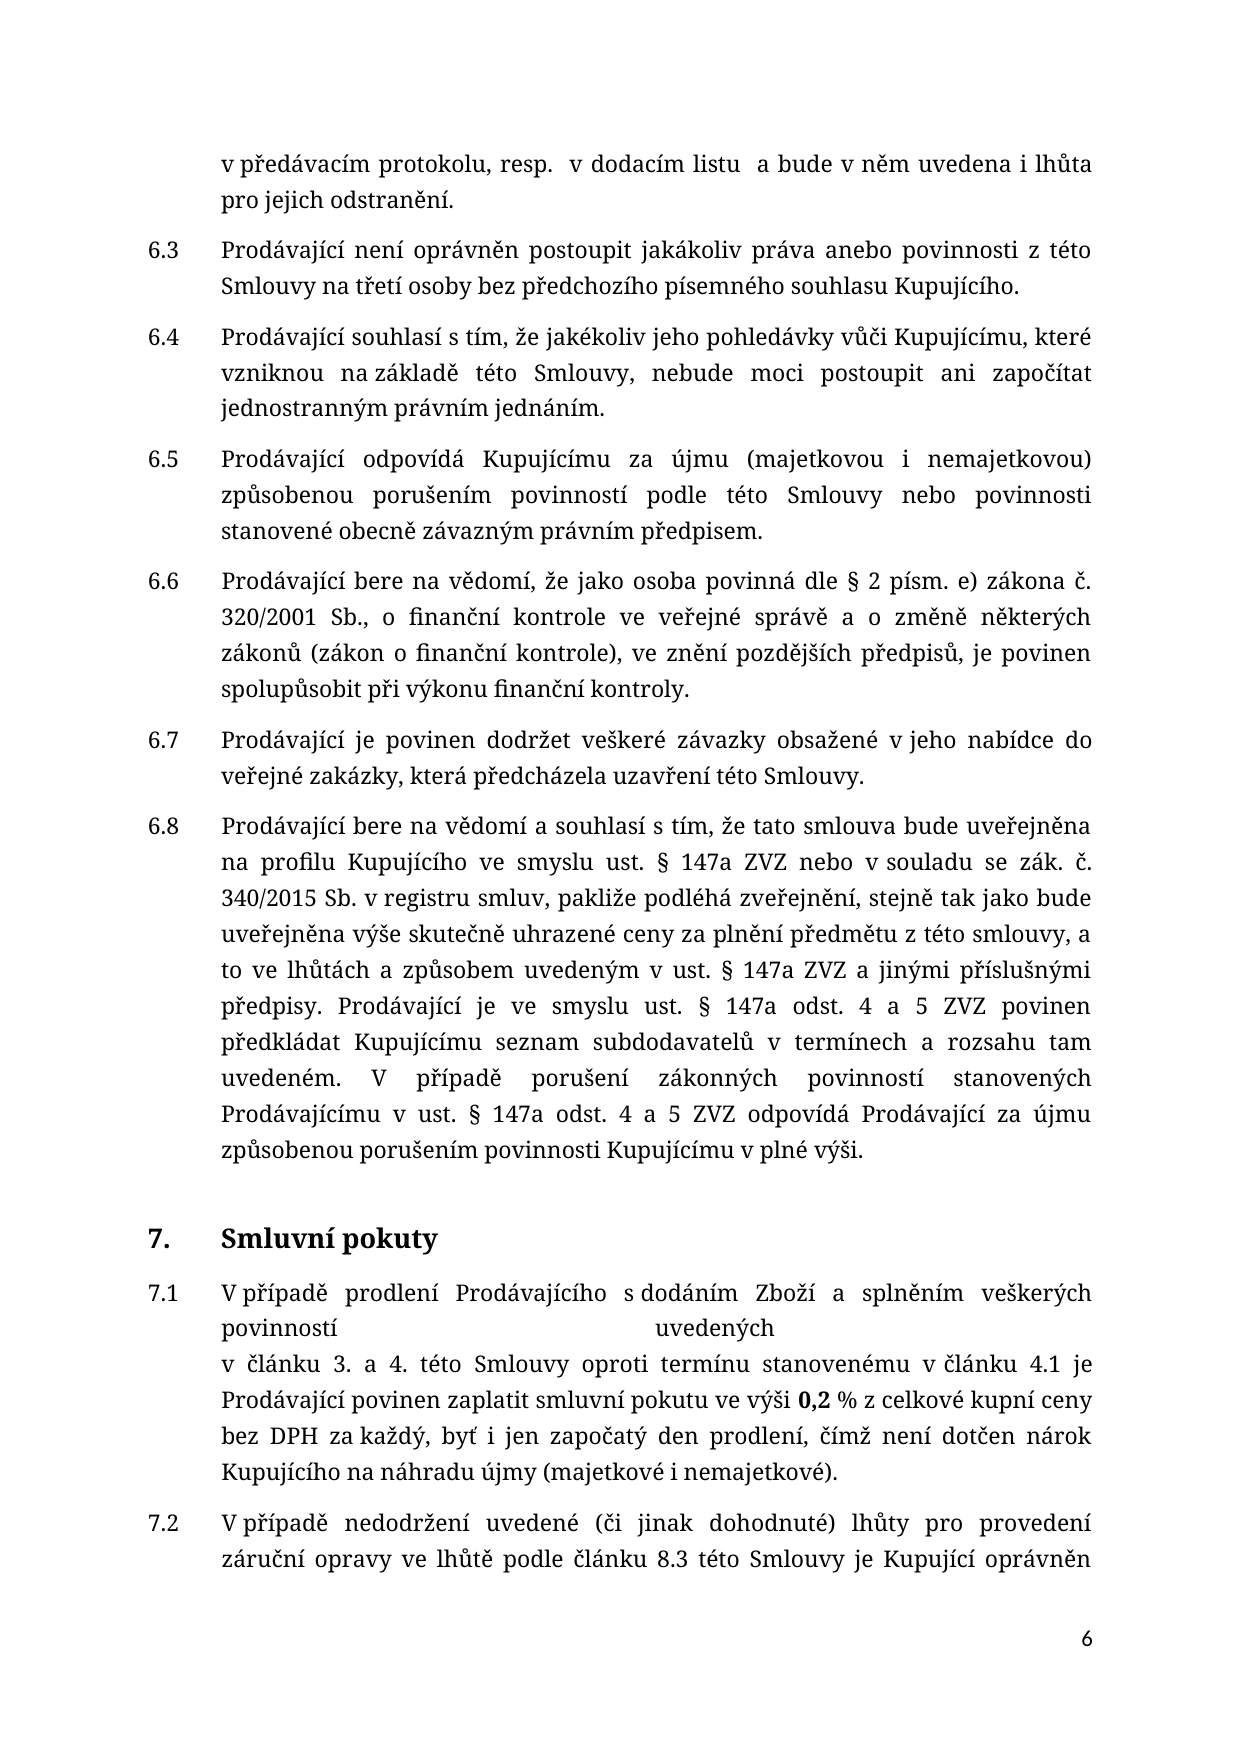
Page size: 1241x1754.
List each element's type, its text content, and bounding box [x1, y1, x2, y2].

text 6.7 Prodávající je povinen dodržet veškeré závazky obsažené v jeho nabídce do veřejné zakázky, která předcházela uzavření této Smlouvy. [148, 724, 1093, 791]
text 6.5 Prodávající odpovídá Kupujícímu za újmu (majetkovou i nemajetkovou) způsobenou porušením povinností podle této Smlouvy nebo povinnosti stanovené obecně závazným právním předpisem. [148, 443, 1093, 546]
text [148, 1507, 1093, 1574]
text 6.3 Prodávající není oprávněn postoupit jakákoliv práva anebo povinnosti z této Smlouvy na třetí osoby bez předchozího písemného souhlasu Kupujícího. [148, 234, 1093, 301]
text 6.8 Prodávající bere na vědomí a souhlasí s tím, že tato smlouva bude uveřejněna na profilu Kupujícího ve smyslu ust. § 147a ZVZ nebo v souladu se zák. č. 340/2015 Sb. v registru smluv, pakliže podléhá zveřejnění, stejně tak jako bude uveřejněna výše skutečně uhrazené ceny za plnění předmětu z této smlouvy, a to ve lhůtách a způsobem uvedeným v ust. § 147a ZVZ a jinými příslušnými předpisy. Prodávající je ve smyslu ust. § 147a odst. 4 a 5 ZVZ povinen předkládat Kupujícímu seznam subdodavatelů v termínech a rozsahu tam uvedeném. V případě porušení zákonných povinností stanovených Prodávajícímu v ust. § 147a odst. 4 a 5 ZVZ odpovídá Prodávající za újmu způsobenou porušením povinnosti Kupujícímu v plné výši. [148, 810, 1093, 1165]
text 7.1 V případě prodlení Prodávajícího s dodáním Zboží a splněním veškerých povinností uvedených v článku 3. a 4. této Smlouvy oproti termínu stanovenému v článku 4.1 je Prodávající povinen zaplatit smluvní pokutu ve výši 0,2 % z celkové kupní ceny bez DPH za každý, byť i jen započatý den prodlení, čímž není dotčen nárok Kupujícího na náhradu újmy (majetkové i nemajetkové). [148, 1276, 1093, 1487]
text 7. Smluvní pokuty [148, 1219, 1093, 1256]
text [148, 148, 1093, 215]
text 6.6 Prodávající bere na vědomí, že jako osoba povinná dle § 2 písm. e) zákona č. 320/2001 Sb., o finanční kontrole ve veřejné správě a o změně některých zákonů (zákon o finanční kontrole), ve znění pozdějších předpisů, je povinen spolupůsobit při výkonu finanční kontroly. [148, 565, 1093, 704]
text 6.4 Prodávající souhlasí s tím, že jakékoliv jeho pohledávky vůči Kupujícímu, které vzniknou na základě této Smlouvy, nebude moci postoupit ani započítat jednostranným právním jednáním. [148, 321, 1093, 424]
